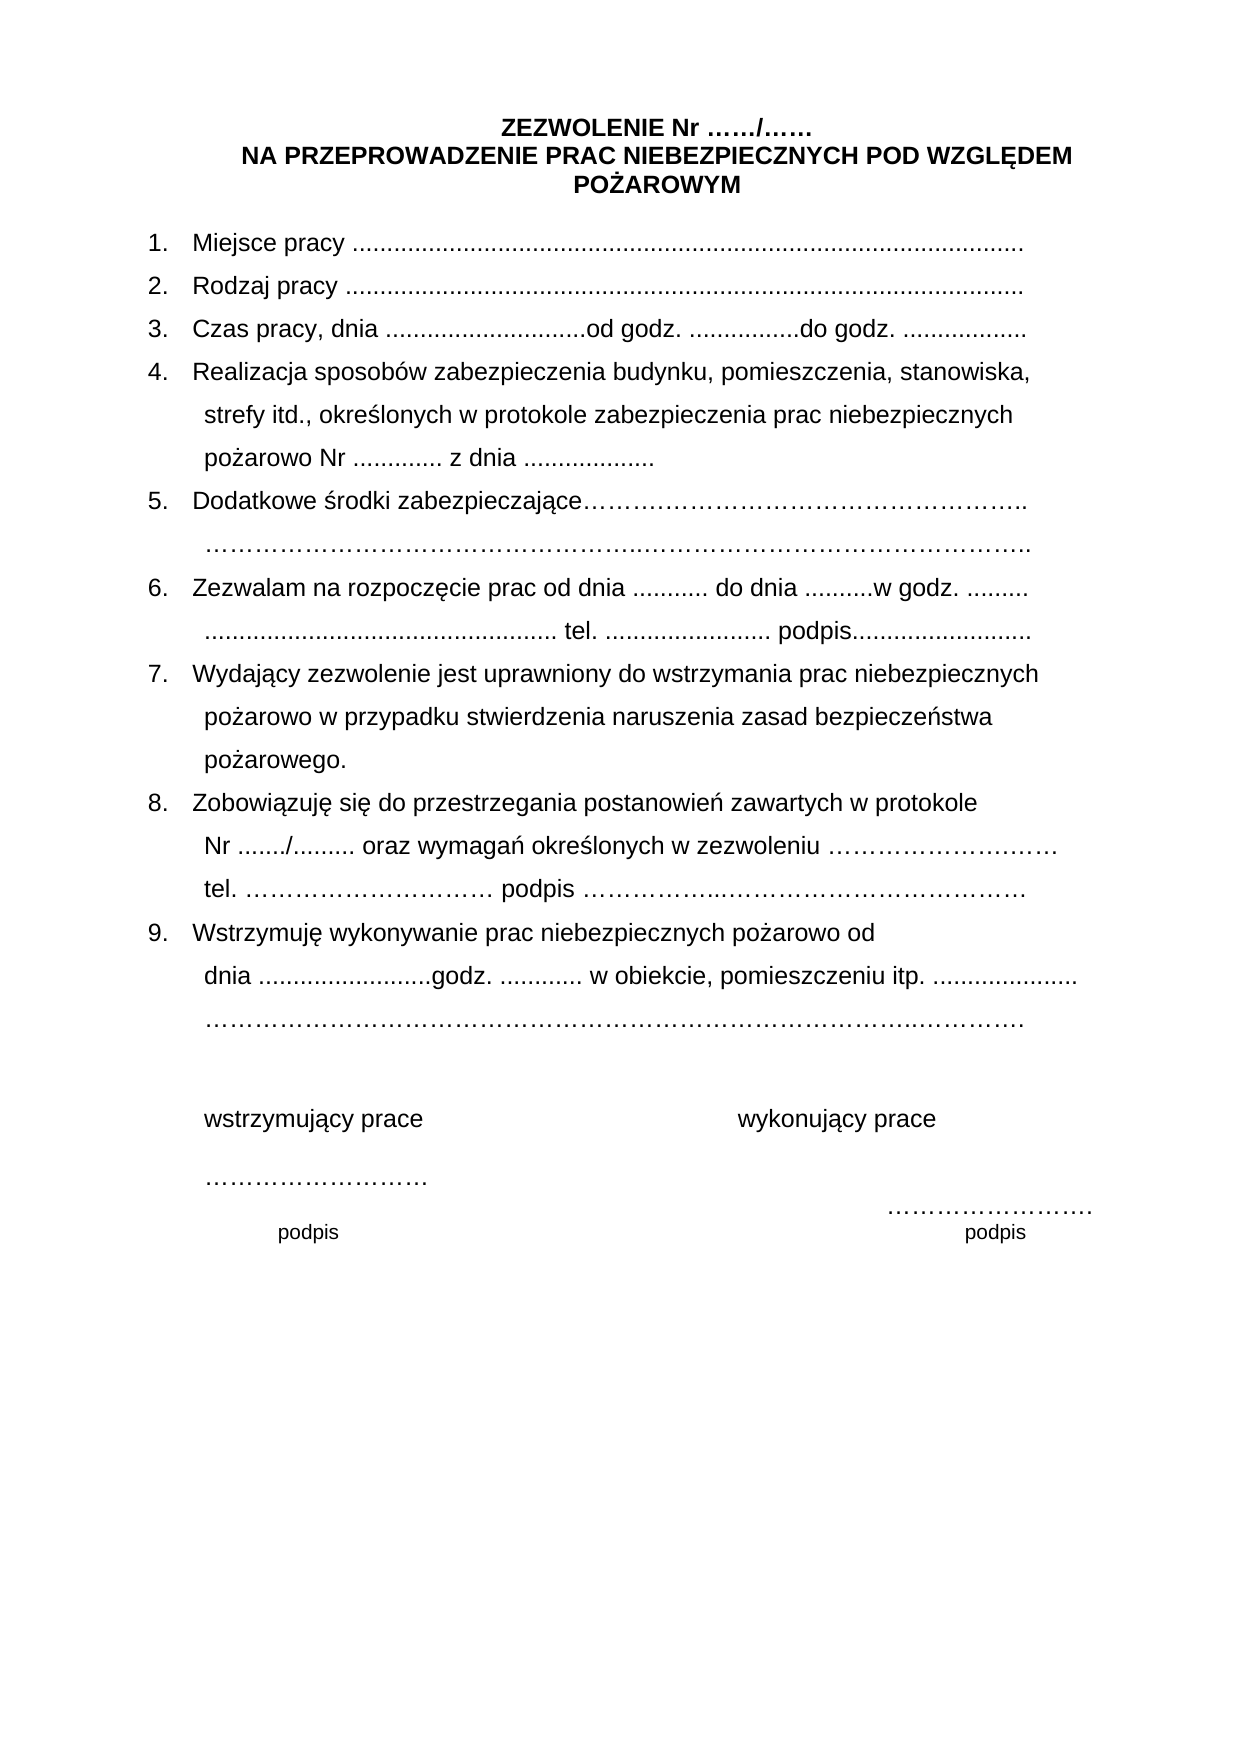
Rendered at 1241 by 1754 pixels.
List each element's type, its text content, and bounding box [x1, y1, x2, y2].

list Zezwalam na rozpoczęcie prac od dnia ........... do dnia ..........w godz. ......... [148, 573, 1093, 601]
text ……………………… [204, 1162, 1093, 1191]
list Dodatkowe środki zabezpieczające……….…………………………………….. [148, 486, 1093, 515]
list Wstrzymuję wykonywanie prac niebezpiecznych pożarowo od dnia .........................godz. ............ w obiekcie, pomieszczeniu itp. ..................... [148, 918, 1093, 989]
text ……………………………………………..……………………………………….. [204, 529, 1093, 558]
list Miejsce pracy ................................................................................................. [148, 228, 1093, 256]
text wstrzymujący prace wykonujący prace [204, 1104, 1093, 1133]
list Zobowiązuję się do przestrzegania postanowień zawartych w protokole Nr ......./......... oraz wymagań określonych w zezwoleniu ………………….…… tel. ………………………… podpis ……………...……………………………… [148, 788, 1093, 903]
text podpis podpis [278, 1219, 1093, 1243]
list Realizacja sposobów zabezpieczenia budynku, pomieszczenia, stanowiska, strefy itd., określonych w protokole zabezpieczenia prac niebezpiecznych pożarowo Nr ............. z dnia ................... [148, 357, 1093, 472]
list Czas pracy, dnia .............................od godz. ................do godz. .................. [148, 314, 1093, 343]
list Wydający zezwolenie jest uprawniony do wstrzymania prac niebezpiecznych pożarowo w przypadku stwierdzenia naruszenia zasad bezpieczeństwa pożarowego. [148, 659, 1093, 774]
text ................................................... tel. ........................ podpis.......................... [204, 616, 1093, 644]
list Rodzaj pracy .................................................................................................. [148, 271, 1093, 299]
text ……………………. [204, 1191, 1093, 1219]
text NA PRZEPROWADZENIE PRAC NIEBEZPIECZNYCH POD WZGLĘDEM POŻAROWYM [221, 141, 1093, 199]
text …………………………………………………………………………..…………. [204, 1004, 1093, 1033]
text ZEZWOLENIE Nr ……/…… [221, 113, 1093, 141]
